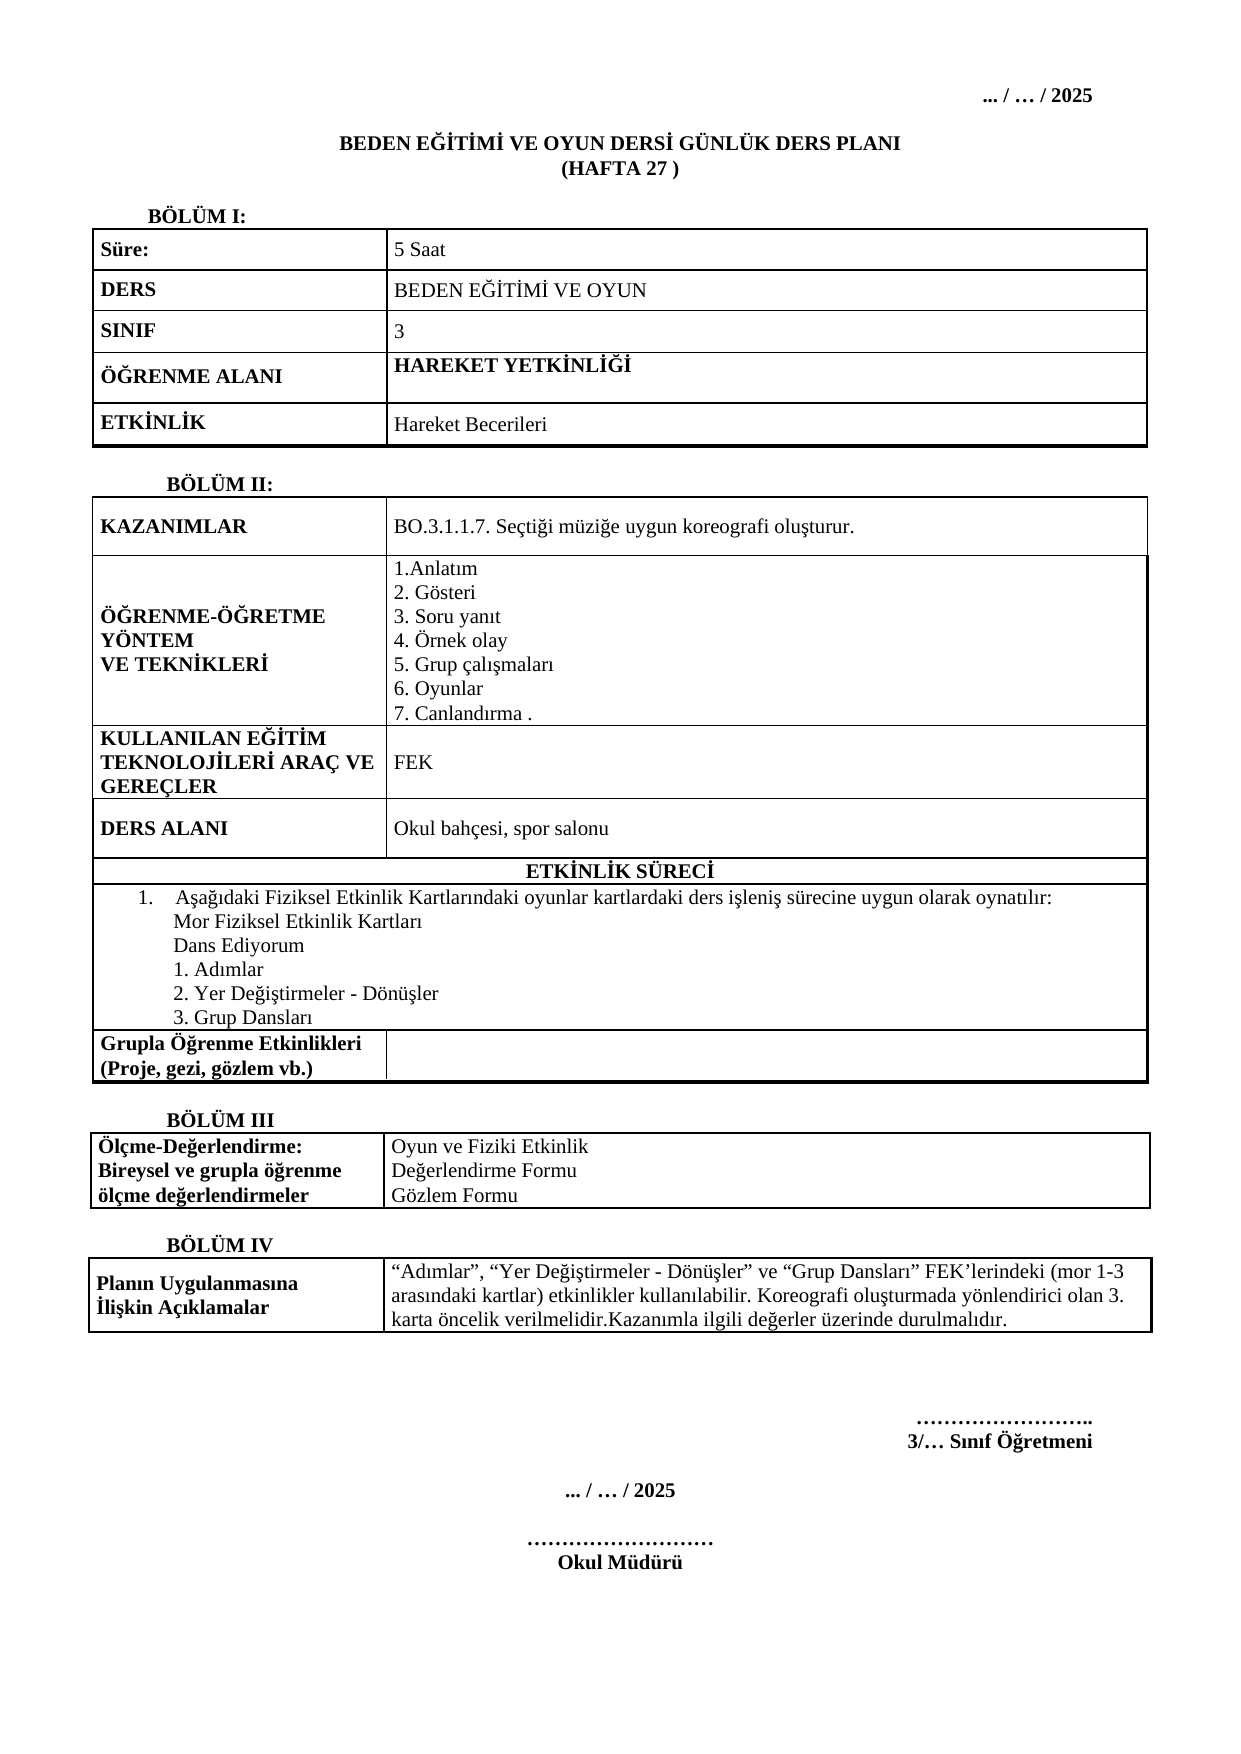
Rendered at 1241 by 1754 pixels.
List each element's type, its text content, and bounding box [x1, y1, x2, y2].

table_cell BEDEN EĞİTİMİ VE OYUN [388, 271, 1146, 310]
table_cell KULLANILAN EĞİTİM TEKNOLOJİLERİ ARAÇ VE GEREÇLER [93, 726, 386, 798]
table_header Süre: [94, 230, 386, 269]
subtitle BÖLÜM III [148, 1108, 1093, 1132]
subtitle BÖLÜM IV [148, 1233, 1093, 1257]
table_header Planın Uygulanmasına İlişkin Açıklamalar [90, 1259, 383, 1331]
text ... / … / 2025 [148, 83, 1093, 107]
table_cell Grupla Öğrenme Etkinlikleri (Proje, gezi, gözlem vb.) [94, 1031, 386, 1079]
text BEDEN EĞİTİMİ VE OYUN DERSİ GÜNLÜK DERS PLANI [148, 131, 1093, 155]
table_cell [387, 1031, 1146, 1079]
table_cell ETKİNLİK SÜRECİ [94, 859, 1146, 883]
table_cell 3 [388, 311, 1146, 352]
text (HAFTA 27 ) [148, 155, 1093, 179]
table_header KAZANIMLAR [93, 498, 386, 555]
table_cell HAREKET YETKİNLİĞİ [388, 353, 1146, 402]
table_header BO.3.1.1.7. Seçtiği müziğe uygun koreografi oluşturur. [387, 498, 1147, 555]
table_cell DERS [94, 271, 386, 310]
table_cell SINIF [94, 311, 386, 352]
text ……………………… [148, 1526, 1093, 1550]
table_cell Hareket Becerileri [388, 404, 1146, 444]
table_header Ölçme-Değerlendirme: Bireysel ve grupla öğrenme ölçme değerlendirmeler [92, 1134, 383, 1207]
table_header “Adımlar”, “Yer Değiştirmeler - Dönüşler” ve “Grup Dansları” FEK’lerindeki (mor 1-3 arasındaki kartlar) etkinlikler kullanılabilir. Koreografi oluşturmada yönlendirici olan 3. karta öncelik verilmelidir.Kazanımla ilgili değerler üzerinde durulmalıdır. [385, 1259, 1150, 1331]
text BÖLÜM II: [148, 472, 1093, 496]
table_cell DERS ALANI [94, 799, 386, 857]
text 3/… Sınıf Öğretmeni [148, 1429, 1093, 1453]
text BÖLÜM I: [148, 203, 1093, 228]
text Okul Müdürü [148, 1550, 1093, 1574]
table_header Oyun ve Fiziki Etkinlik Değerlendirme Formu Gözlem Formu [385, 1134, 1149, 1207]
text ... / … / 2025 [148, 1477, 1093, 1502]
table_cell ÖĞRENME-ÖĞRETME YÖNTEM VE TEKNİKLERİ [93, 556, 386, 724]
table_header 5 Saat [388, 230, 1146, 269]
text …………………….. [148, 1405, 1093, 1429]
table_cell 1.Anlatım 2. Gösteri 3. Soru yanıt 4. Örnek olay 5. Grup çalışmaları 6. Oyunlar 7. Canlandırma . [387, 556, 1146, 724]
table_cell Okul bahçesi, spor salonu [387, 799, 1146, 857]
table_cell ETKİNLİK [94, 404, 386, 444]
table_cell FEK [387, 726, 1146, 798]
table_cell Aşağıdaki Fiziksel Etkinlik Kartlarındaki oyunlar kartlardaki ders işleniş sürecine uygun olarak oynatılır: Mor Fiziksel Etkinlik Kartları Dans Ediyorum 1. Adımlar 2. Yer Değiştirmeler - Dönüşler 3. Grup Dansları [94, 885, 1146, 1029]
table_cell ÖĞRENME ALANI [94, 353, 386, 402]
